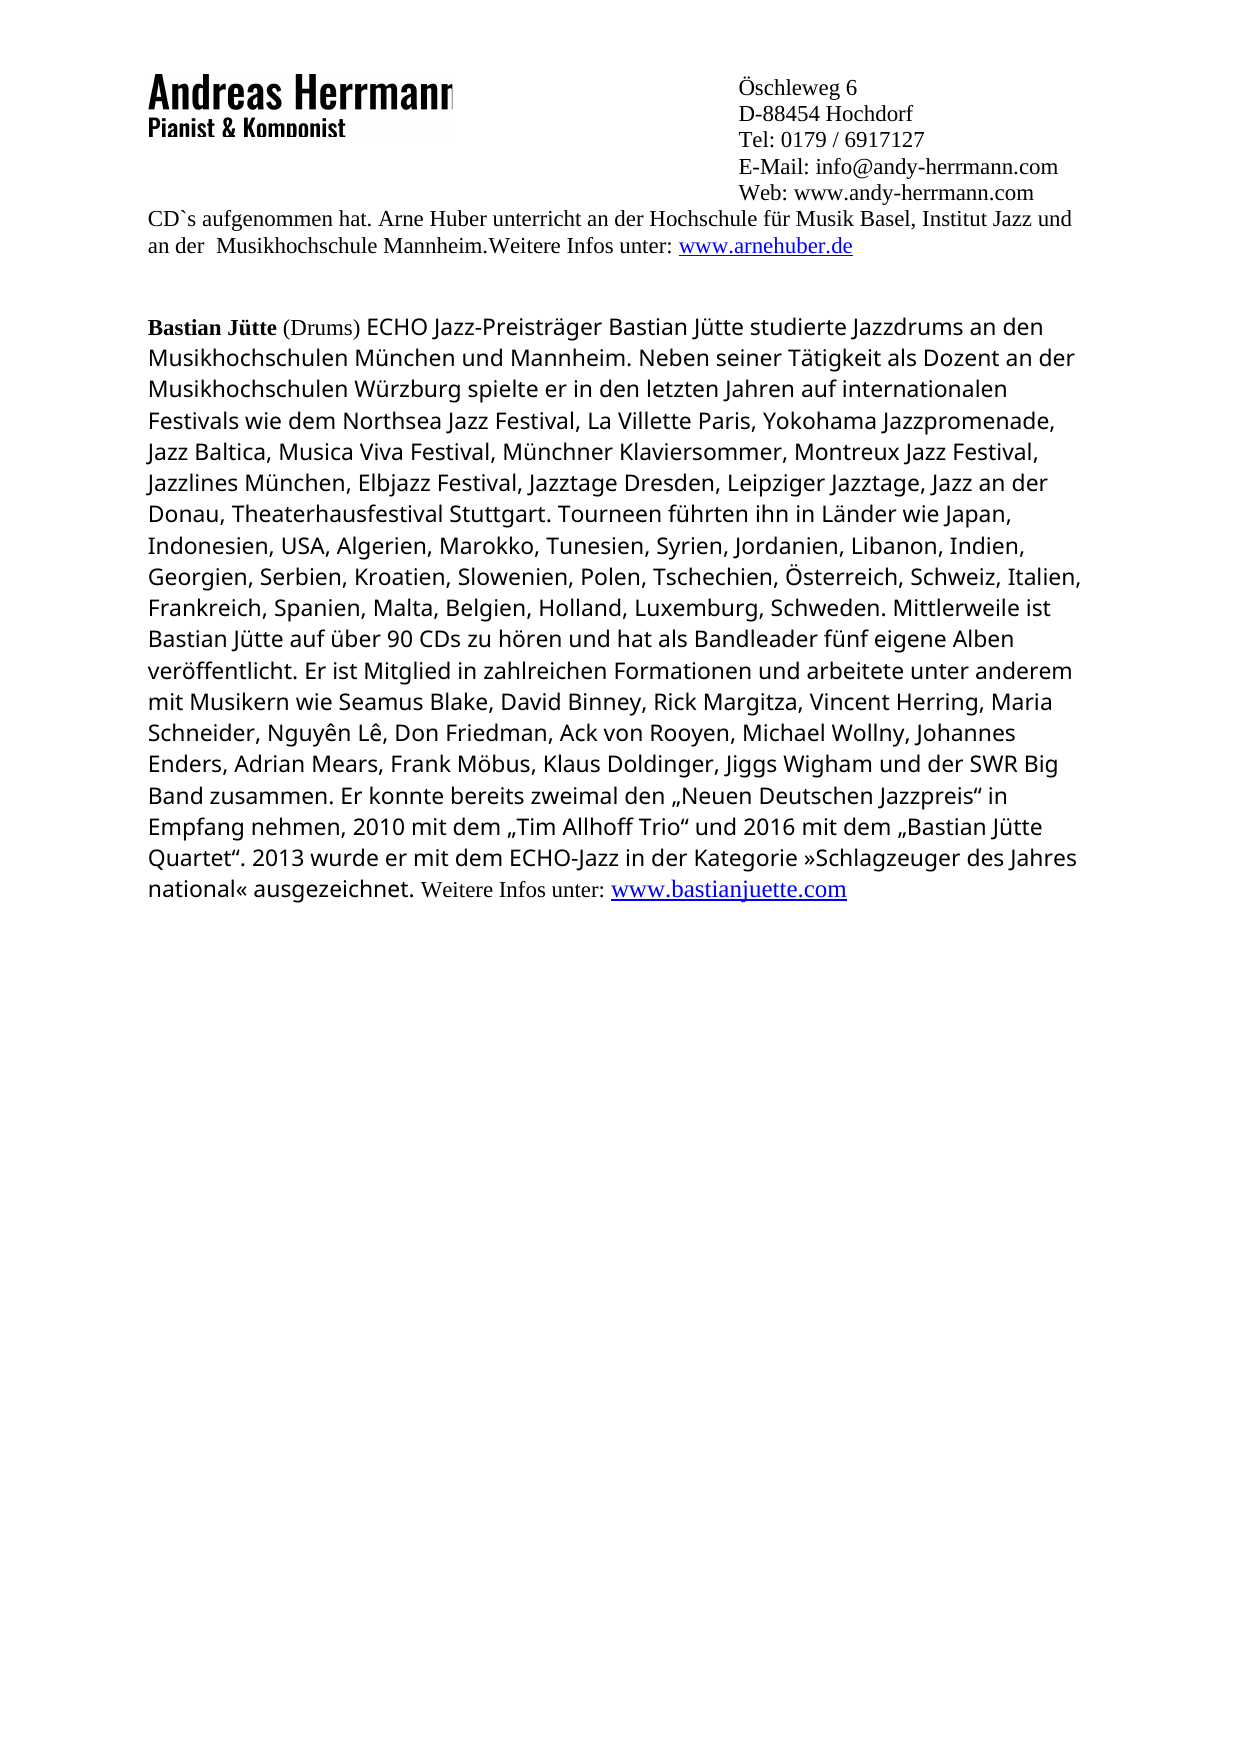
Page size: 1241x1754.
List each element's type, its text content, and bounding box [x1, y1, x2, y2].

text Bastian Jütte (Drums) ECHO Jazz-Preisträger Bastian Jütte studierte Jazzdrums an den Musikhochschulen München und Mannheim. Neben seiner Tätigkeit als Dozent an der Musikhochschulen Würzburg spielte er in den letzten Jahren auf internationalen Festivals wie dem Northsea Jazz Festival, La Villette Paris, Yokohama Jazzpromenade, Jazz Baltica, Musica Viva Festival, Münchner Klaviersommer, Montreux Jazz Festival, Jazzlines München, Elbjazz Festival, Jazztage Dresden, Leipziger Jazztage, Jazz an der Donau, Theaterhausfestival Stuttgart. Tourneen führten ihn in Länder wie Japan, Indonesien, USA, Algerien, Marokko, Tunesien, Syrien, Jordanien, Libanon, Indien, Georgien, Serbien, Kroatien, Slowenien, Polen, Tschechien, Österreich, Schweiz, Italien, Frankreich, Spanien, Malta, Belgien, Holland, Luxemburg, Schweden. Mittlerweile ist Bastian Jütte auf über 90 CDs zu hören und hat als Bandleader fünf eigene Alben veröffentlicht. Er ist Mitglied in zahlreichen Formationen und arbeitete unter anderem mit Musikern wie Seamus Blake, David Binney, Rick Margitza, Vincent Herring, Maria Schneider, Nguyên Lê, Don Friedman, Ack von Rooyen, Michael Wollny, Johannes Enders, Adrian Mears, Frank Möbus, Klaus Doldinger, Jiggs Wigham und der SWR Big Band zusammen. Er konnte bereits zweimal den „Neuen Deutschen Jazzpreis“ in Empfang nehmen, 2010 mit dem „Tim Allhoff Trio“ und 2016 mit dem „Bastian Jütte Quartet“. 2013 wurde er mit dem ECHO-Jazz in der Kategorie »Schlagzeuger des Jahres national« ausgezeichnet. Weitere Infos unter: www.bastianjuette.com [148, 311, 1093, 905]
picture [148, 74, 453, 137]
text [148, 206, 1093, 258]
